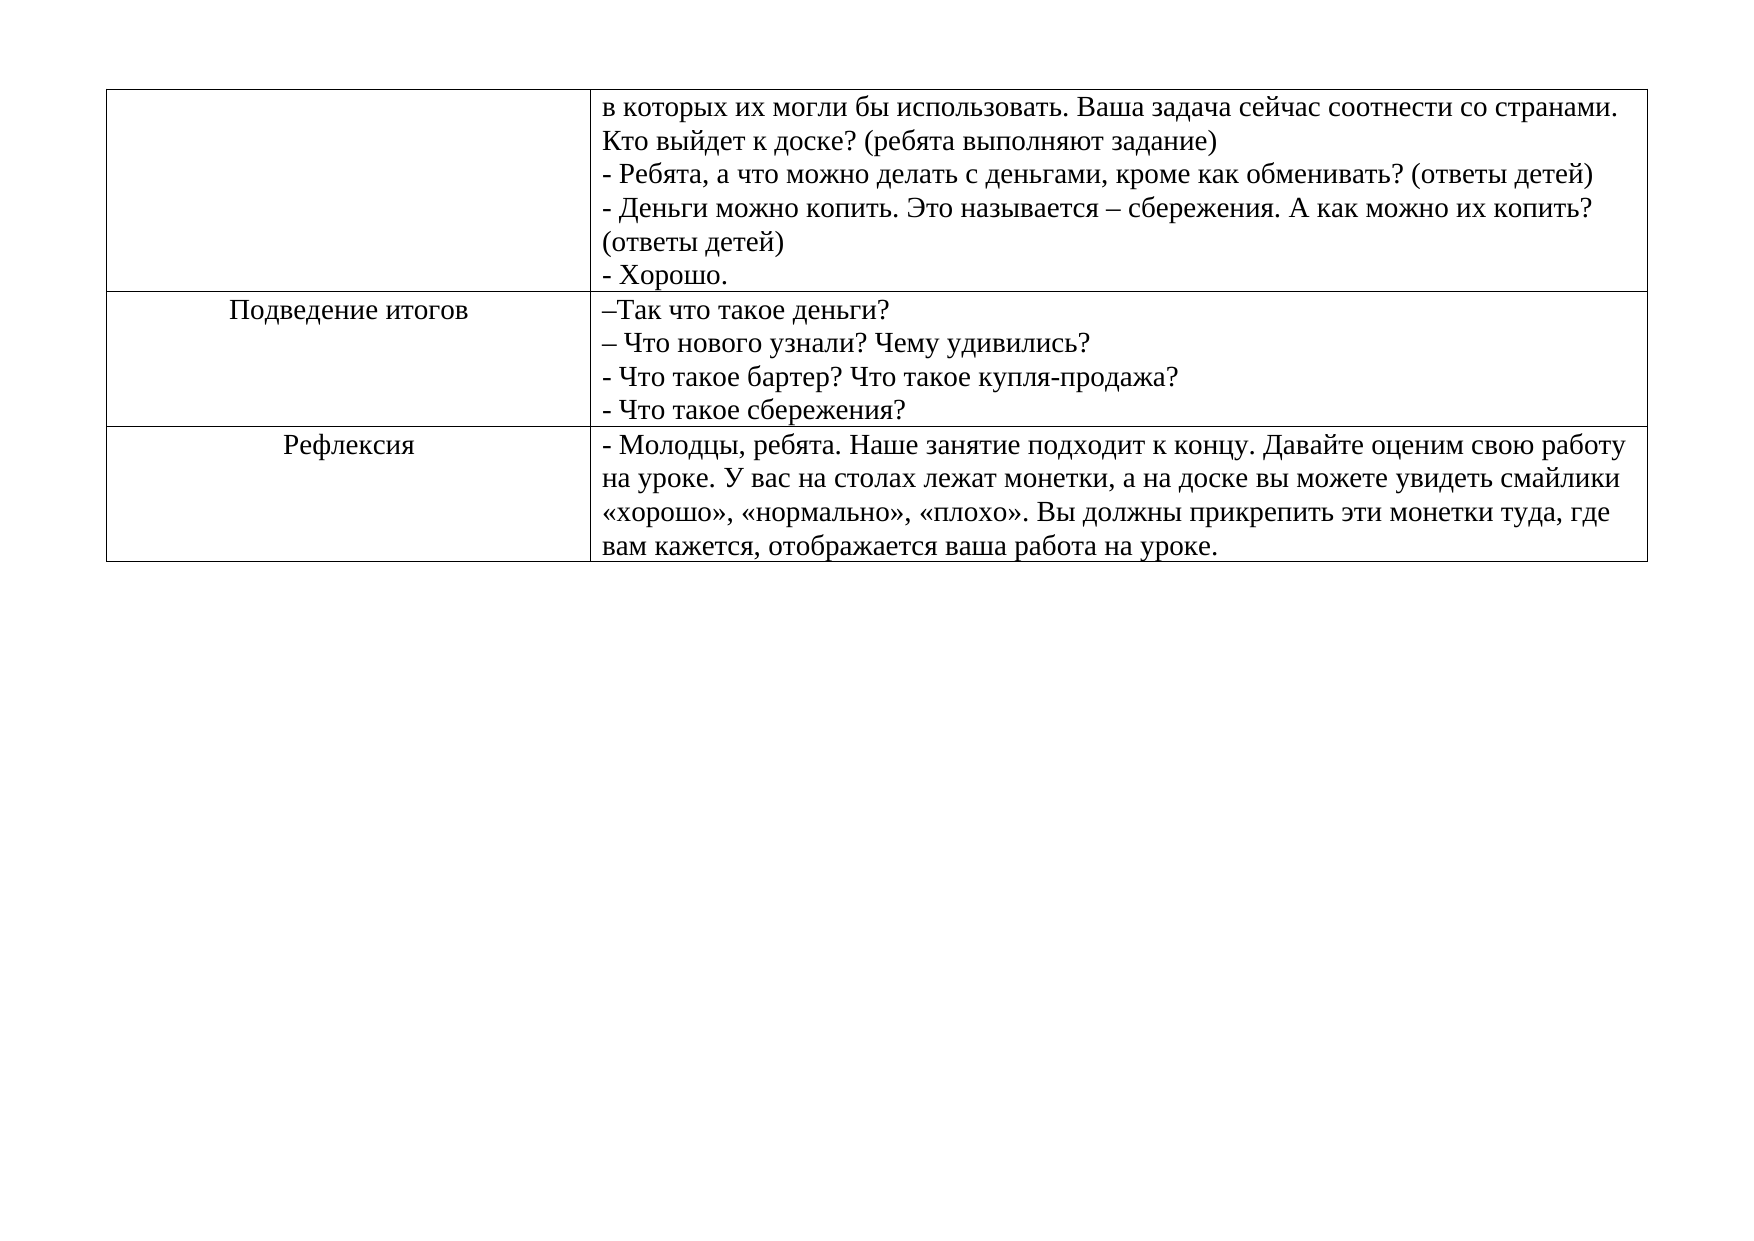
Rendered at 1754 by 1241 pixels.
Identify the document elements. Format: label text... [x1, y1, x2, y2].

table_cell Подведение итогов [107, 292, 590, 426]
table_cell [591, 90, 1647, 291]
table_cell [107, 90, 590, 291]
table_cell - Молодцы, ребята. Наше занятие подходит к концу. Давайте оценим свою работу на уроке. У вас на столах лежат монетки, а на доске вы можете увидеть смайлики «хорошо», «нормально», «плохо». Вы должны прикрепить эти монетки туда, где вам кажется, отображается ваша работа на уроке. [591, 427, 1647, 561]
table_cell Рефлексия [107, 427, 590, 561]
table_cell –Так что такое деньги? – Что нового узнали? Чему удивились? - Что такое бартер? Что такое купля-продажа? - Что такое сбережения? [591, 292, 1647, 426]
